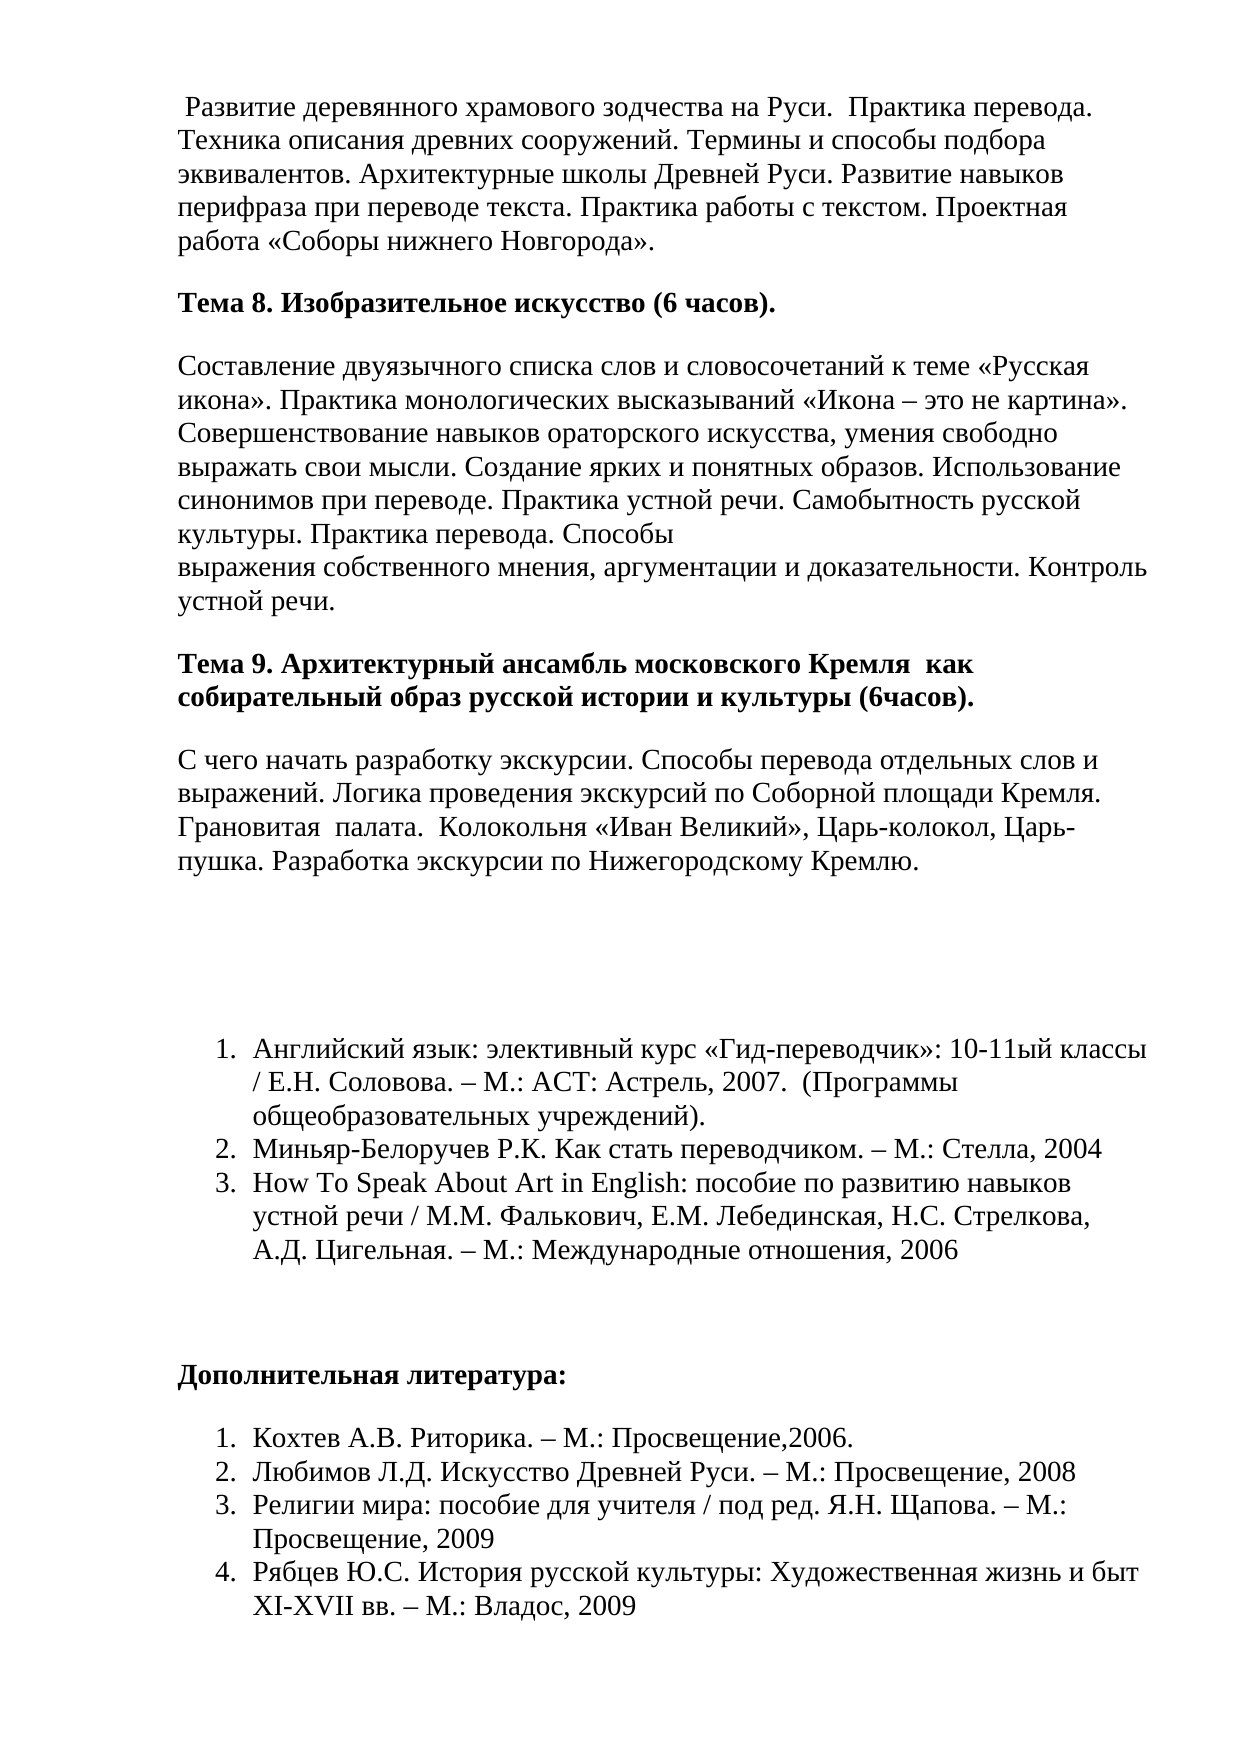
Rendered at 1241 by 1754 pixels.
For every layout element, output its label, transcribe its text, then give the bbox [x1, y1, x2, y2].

list How To Speak About Art in English: пособие по развитию навыков устной речи / М.М. Фалькович, Е.М. Лебединская, Н.С. Стрелкова, А.Д. Цигельная. – М.: Международные отношения, 2006 [215, 1165, 1152, 1266]
list Любимов Л.Д. Искусство Древней Руси. – М.: Просвещение, 2008 [215, 1454, 1152, 1487]
list Религии мира: пособие для учителя / под ред. Я.Н. Щапова. – М.: Просвещение, 2009 [215, 1487, 1152, 1554]
list Английский язык: элективный курс «Гид-переводчик»: 10-11ый классы / Е.Н. Соловова. – М.: АСТ: Астрель, 2007. (Программы общеобразовательных учреждений). [215, 1031, 1152, 1131]
list Кохтев А.В. Риторика. – М.: Просвещение,2006. [215, 1420, 1152, 1454]
text Тема 8. Изобразительное искусство (6 часов). [177, 286, 1152, 319]
list Миньяр-Белоручев Р.К. Как стать переводчиком. – М.: Стелла, 2004 [215, 1131, 1152, 1165]
text Дополнительная литература: [177, 1357, 1152, 1391]
text С чего начать разработку экскурсии. Способы перевода отдельных слов и выражений. Логика проведения экскурсий по Соборной площади Кремля. Грановитая палата. Колокольня «Иван Великий», Царь-колокол, Царь-пушка. Разработка экскурсии по Нижегородскому Кремлю. [177, 742, 1152, 876]
list Рябцев Ю.С. История русской культуры: Художественная жизнь и быт XI-XVII вв. – М.: Владос, 2009 [215, 1554, 1152, 1621]
text Составление двуязычного списка слов и словосочетаний к теме «Русская икона». Практика монологических высказываний «Икона – это не картина». Совершенствование навыков ораторского искусства, умения свободно выражать свои мысли. Создание ярких и понятных образов. Использование синонимов при переводе. Практика устной речи. Самобытность русской культуры. Практика перевода. Способы выражения собственного мнения, аргументации и доказательности. Контроль устной речи. [177, 348, 1152, 617]
text Тема 9. Архитектурный ансамбль московского Кремля как собирательный образ русской истории и культуры (6часов). [177, 646, 1152, 713]
text Развитие деревянного храмового зодчества на Руси. Практика перевода. Техника описания древних сооружений. Термины и способы подбора эквивалентов. Архитектурные школы Древней Руси. Развитие навыков перифраза при переводе текста. Практика работы с текстом. Проектная работа «Соборы нижнего Новгорода». [177, 89, 1152, 256]
